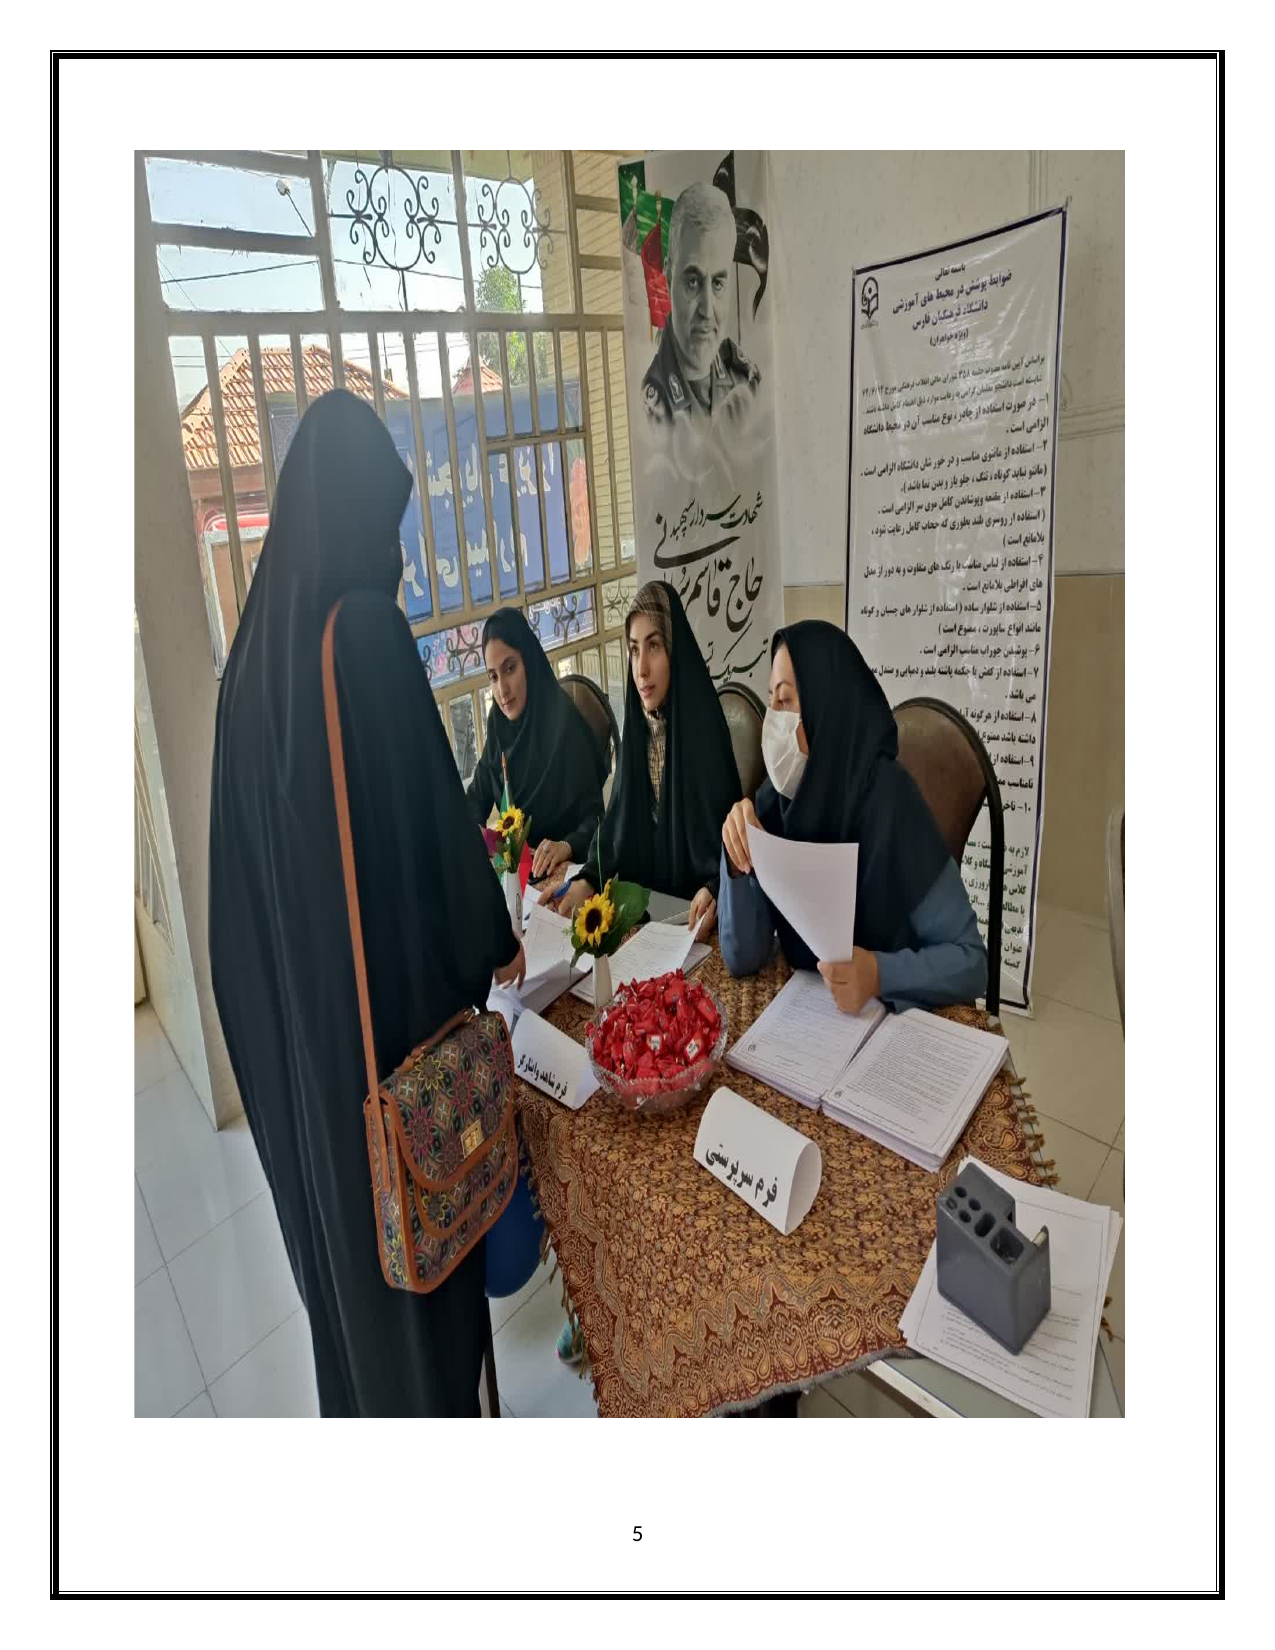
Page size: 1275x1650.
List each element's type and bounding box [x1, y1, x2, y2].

picture [134, 150, 1125, 1418]
